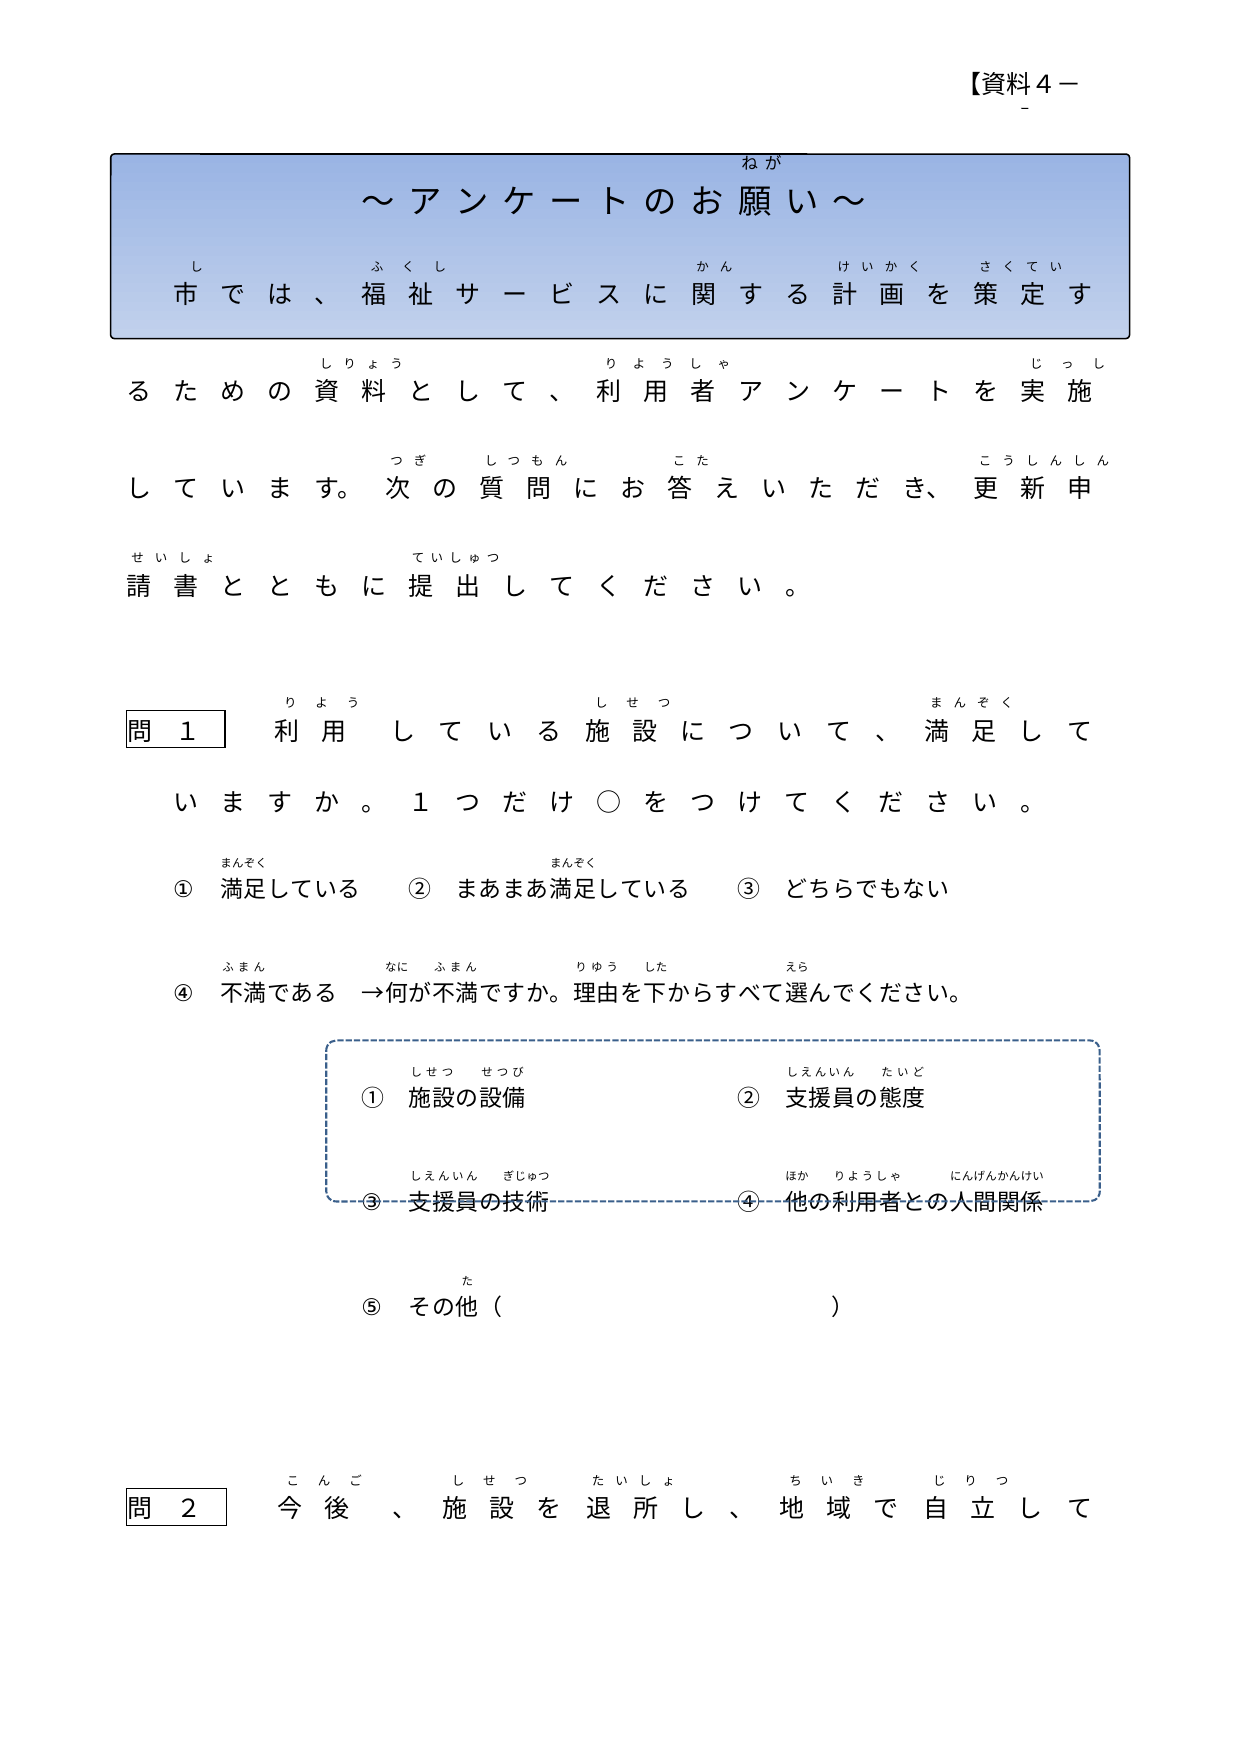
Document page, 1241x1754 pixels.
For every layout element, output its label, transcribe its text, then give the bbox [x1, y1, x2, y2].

text ① している ② まあまあしている ③ どちらでもない [126, 830, 1114, 927]
text ④ である →がですか。をからすべてんでください。 [126, 935, 1114, 1032]
text ③ の ④ のとの [126, 1144, 1114, 1241]
text ⑤ その（ ） [126, 1248, 1114, 1345]
text 問１ しているについて、していますか。１つだけ○をつけてください。 [126, 672, 1114, 825]
text では、サービスにするをするためのとして、アンケートをしています。のにおえいただき、とともにしてください。 [126, 235, 1114, 623]
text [126, 1450, 1114, 1547]
text ① の ② の [126, 1039, 1114, 1136]
text ～アンケートのおい～ [126, 138, 1114, 235]
